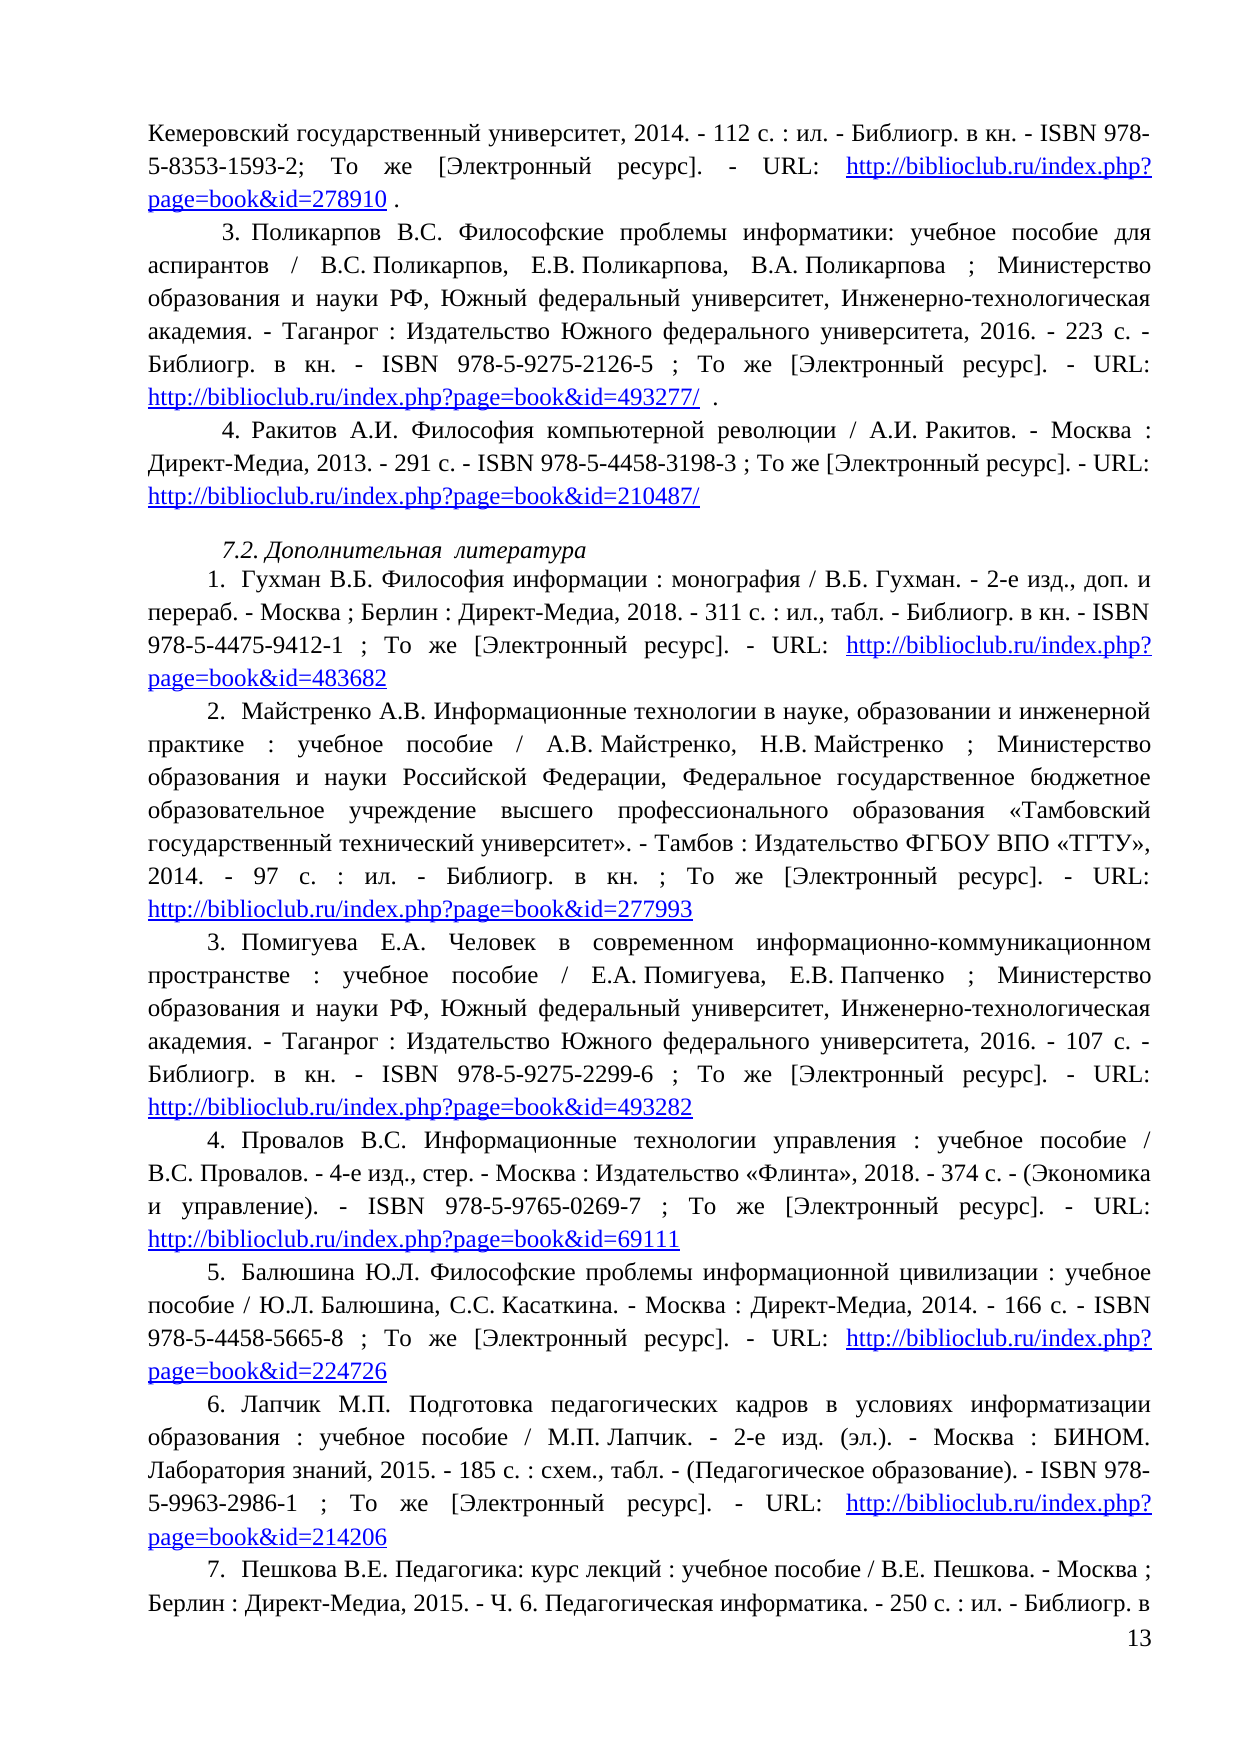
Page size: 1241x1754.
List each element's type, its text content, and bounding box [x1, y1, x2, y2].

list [148, 118, 1152, 213]
list Балюшина Ю.Л. Философские проблемы информационной цивилизации : учебное пособие / Ю.Л. Балюшина, С.С. Касаткина. - Москва : Директ-Медиа, 2014. - 166 с. - ISBN 978-5-4458-5665-8 ; То же [Электронный ресурс]. - URL: http://biblioclub.ru/index.php?page=book&id=224726 [148, 1257, 1152, 1385]
list Майстренко А.В. Информационные технологии в науке, образовании и инженерной практике : учебное пособие / А.В. Майстренко, Н.В. Майстренко ; Министерство образования и науки Российской Федерации, Федеральное государственное бюджетное образовательное учреждение высшего профессионального образования «Тамбовский государственный технический университет». - Тамбов : Издательство ФГБОУ ВПО «ТГТУ», 2014. - 97 с. : ил. - Библиогр. в кн. ; То же [Электронный ресурс]. - URL: http://biblioclub.ru/index.php?page=book&id=277993 [148, 696, 1152, 923]
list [148, 1554, 1152, 1616]
list Лапчик М.П. Подготовка педагогических кадров в условиях информатизации образования : учебное пособие / М.П. Лапчик. - 2-е изд. (эл.). - Москва : БИНОМ. Лаборатория знаний, 2015. - 185 с. : схем., табл. - (Педагогическое образование). - ISBN 978-5-9963-2986-1 ; То же [Электронный ресурс]. - URL: http://biblioclub.ru/index.php?page=book&id=214206 [148, 1389, 1152, 1550]
text 7.2. Дополнительная литература [148, 535, 1152, 564]
list Гухман В.Б. Философия информации : монография / В.Б. Гухман. - 2-е изд., доп. и перераб. - Москва ; Берлин : Директ-Медиа, 2018. - 311 с. : ил., табл. - Библиогр. в кн. - ISBN 978-5-4475-9412-1 ; То же [Электронный ресурс]. - URL: http://biblioclub.ru/index.php?page=book&id=483682 [148, 564, 1152, 692]
list Поликарпов В.С. Философские проблемы информатики: учебное пособие для аспирантов / В.С. Поликарпов, Е.В. Поликарпова, В.А. Поликарпова ; Министерство образования и науки РФ, Южный федеральный университет, Инженерно-технологическая академия. - Таганрог : Издательство Южного федерального университета, 2016. - 223 с. - Библиогр. в кн. - ISBN 978-5-9275-2126-5 ; То же [Электронный ресурс]. - URL: http://biblioclub.ru/index.php?page=book&id=493277/ . [148, 217, 1152, 411]
list Ракитов А.И. Философия компьютерной революции / А.И. Ракитов. - Москва : Директ-Медиа, 2013. - 291 с. - ISBN 978-5-4458-3198-3 ; То же [Электронный ресурс]. - URL: http://biblioclub.ru/index.php?page=book&id=210487/ [148, 415, 1152, 510]
list Помигуева Е.А. Человек в современном информационно-коммуникационном пространстве : учебное пособие / Е.А. Помигуева, Е.В. Папченко ; Министерство образования и науки РФ, Южный федеральный университет, Инженерно-технологическая академия. - Таганрог : Издательство Южного федерального университета, 2016. - 107 с. - Библиогр. в кн. - ISBN 978-5-9275-2299-6 ; То же [Электронный ресурс]. - URL: http://biblioclub.ru/index.php?page=book&id=493282 [148, 927, 1152, 1121]
list Провалов В.С. Информационные технологии управления : учебное пособие / В.С. Провалов. - 4-е изд., стер. - Москва : Издательство «Флинта», 2018. - 374 с. - (Экономика и управление). - ISBN 978-5-9765-0269-7 ; То же [Электронный ресурс]. - URL: http://biblioclub.ru/index.php?page=book&id=69111 [148, 1125, 1152, 1253]
